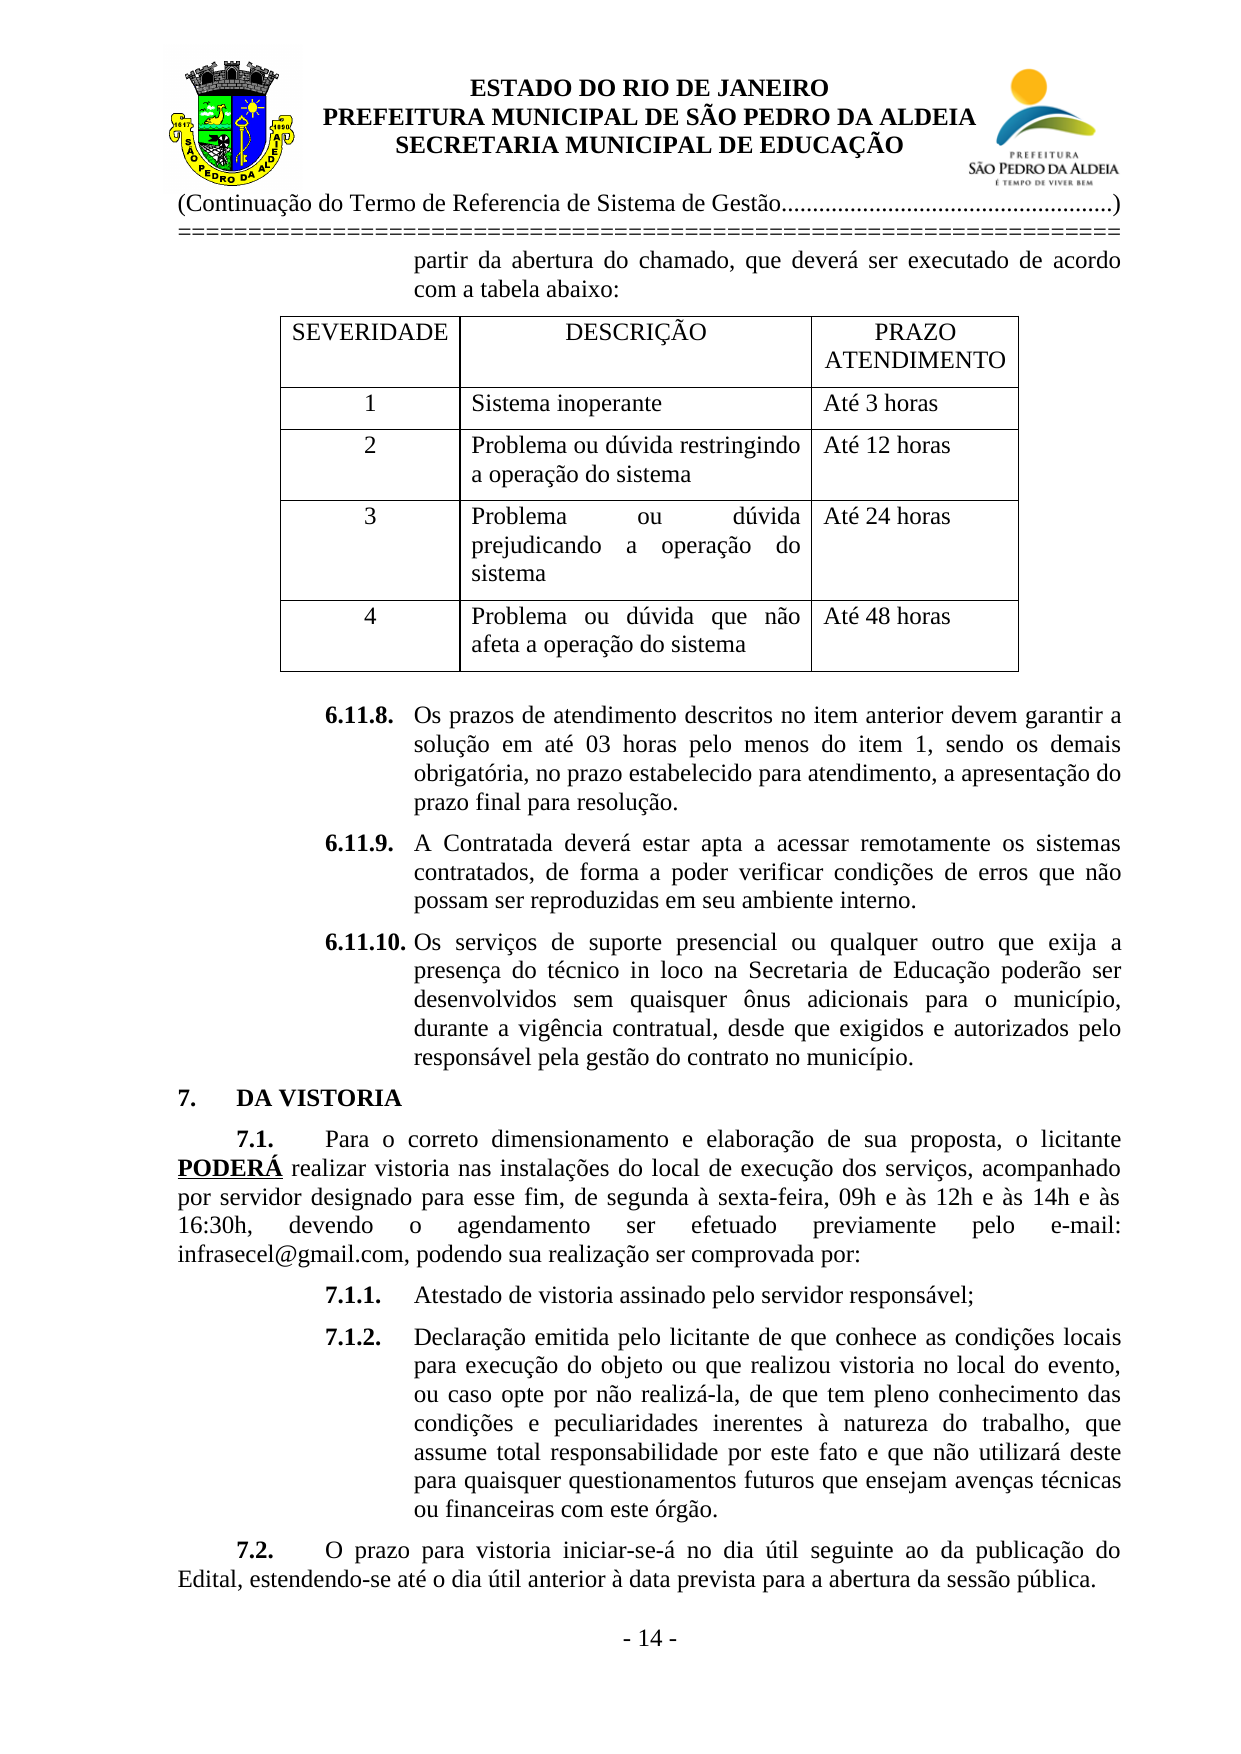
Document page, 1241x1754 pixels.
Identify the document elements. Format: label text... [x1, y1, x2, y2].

list DA VISTORIA [177, 1083, 1122, 1112]
list Para o correto dimensionamento e elaboração de sua proposta, o licitante PODERÁ realizar vistoria nas instalações do local de execução dos serviços, acompanhado por servidor designado para esse fim, de segunda à sexta-feira, 09h e às 12h e às 14h e às 16:30h, devendo o agendamento ser efetuado previamente pelo e-mail: infrasecel@gmail.com, podendo sua realização ser comprovada por: [177, 1124, 1122, 1268]
list Declaração emitida pelo licitante de que conhece as condições locais para execução do objeto ou que realizou vistoria no local do evento, ou caso opte por não realizá-la, de que tem pleno conhecimento das condições e peculiaridades inerentes à natureza do trabalho, que assume total responsabilidade por este fato e que não utilizará deste para quaisquer questionamentos futuros que ensejam avenças técnicas ou financeiras com este órgão. [325, 1322, 1122, 1523]
table_header SEVERIDADE [281, 317, 459, 387]
list A Contratada deverá estar apta a acessar remotamente os sistemas contratados, de forma a poder verificar condições de erros que não possam ser reproduzidas em seu ambiente interno. [325, 828, 1122, 914]
table_cell Até 48 horas [812, 601, 1018, 671]
table_cell 4 [281, 601, 459, 671]
table_cell 3 [281, 501, 459, 600]
table_header DESCRIÇÃO [461, 317, 811, 387]
table_cell Até 3 horas [812, 388, 1018, 429]
table_cell Problema ou dúvida prejudicando a operação do sistema [461, 501, 811, 600]
table_cell Até 12 horas [812, 430, 1018, 500]
list Os prazos de atendimento descritos no item anterior devem garantir a solução em até 03 horas pelo menos do item 1, sendo os demais obrigatória, no prazo estabelecido para atendimento, a apresentação do prazo final para resolução. [325, 701, 1122, 816]
table_cell Sistema inoperante [461, 388, 811, 429]
list O prazo para vistoria iniciar-se-á no dia útil seguinte ao da publicação do Edital, estendendo-se até o dia útil anterior à data prevista para a abertura da sessão pública. [177, 1536, 1122, 1593]
list Atestado de vistoria assinado pelo servidor responsável; [325, 1281, 1122, 1309]
table_cell Problema ou dúvida restringindo a operação do sistema [461, 430, 811, 500]
list Os serviços de suporte presencial ou qualquer outro que exija a presença do técnico in loco na Secretaria de Educação poderão ser desenvolvidos sem quaisquer ônus adicionais para o município, durante a vigência contratual, desde que exigidos e autorizados pelo responsável pela gestão do contrato no município. [325, 927, 1122, 1071]
picture [162, 44, 304, 194]
table_cell Problema ou dúvida que não afeta a operação do sistema [461, 601, 811, 671]
table_cell Até 24 horas [812, 501, 1018, 600]
picture [941, 64, 1133, 200]
table_cell 1 [281, 388, 459, 429]
table_cell 2 [281, 430, 459, 500]
table_header PRAZO ATENDIMENTO [812, 317, 1018, 387]
